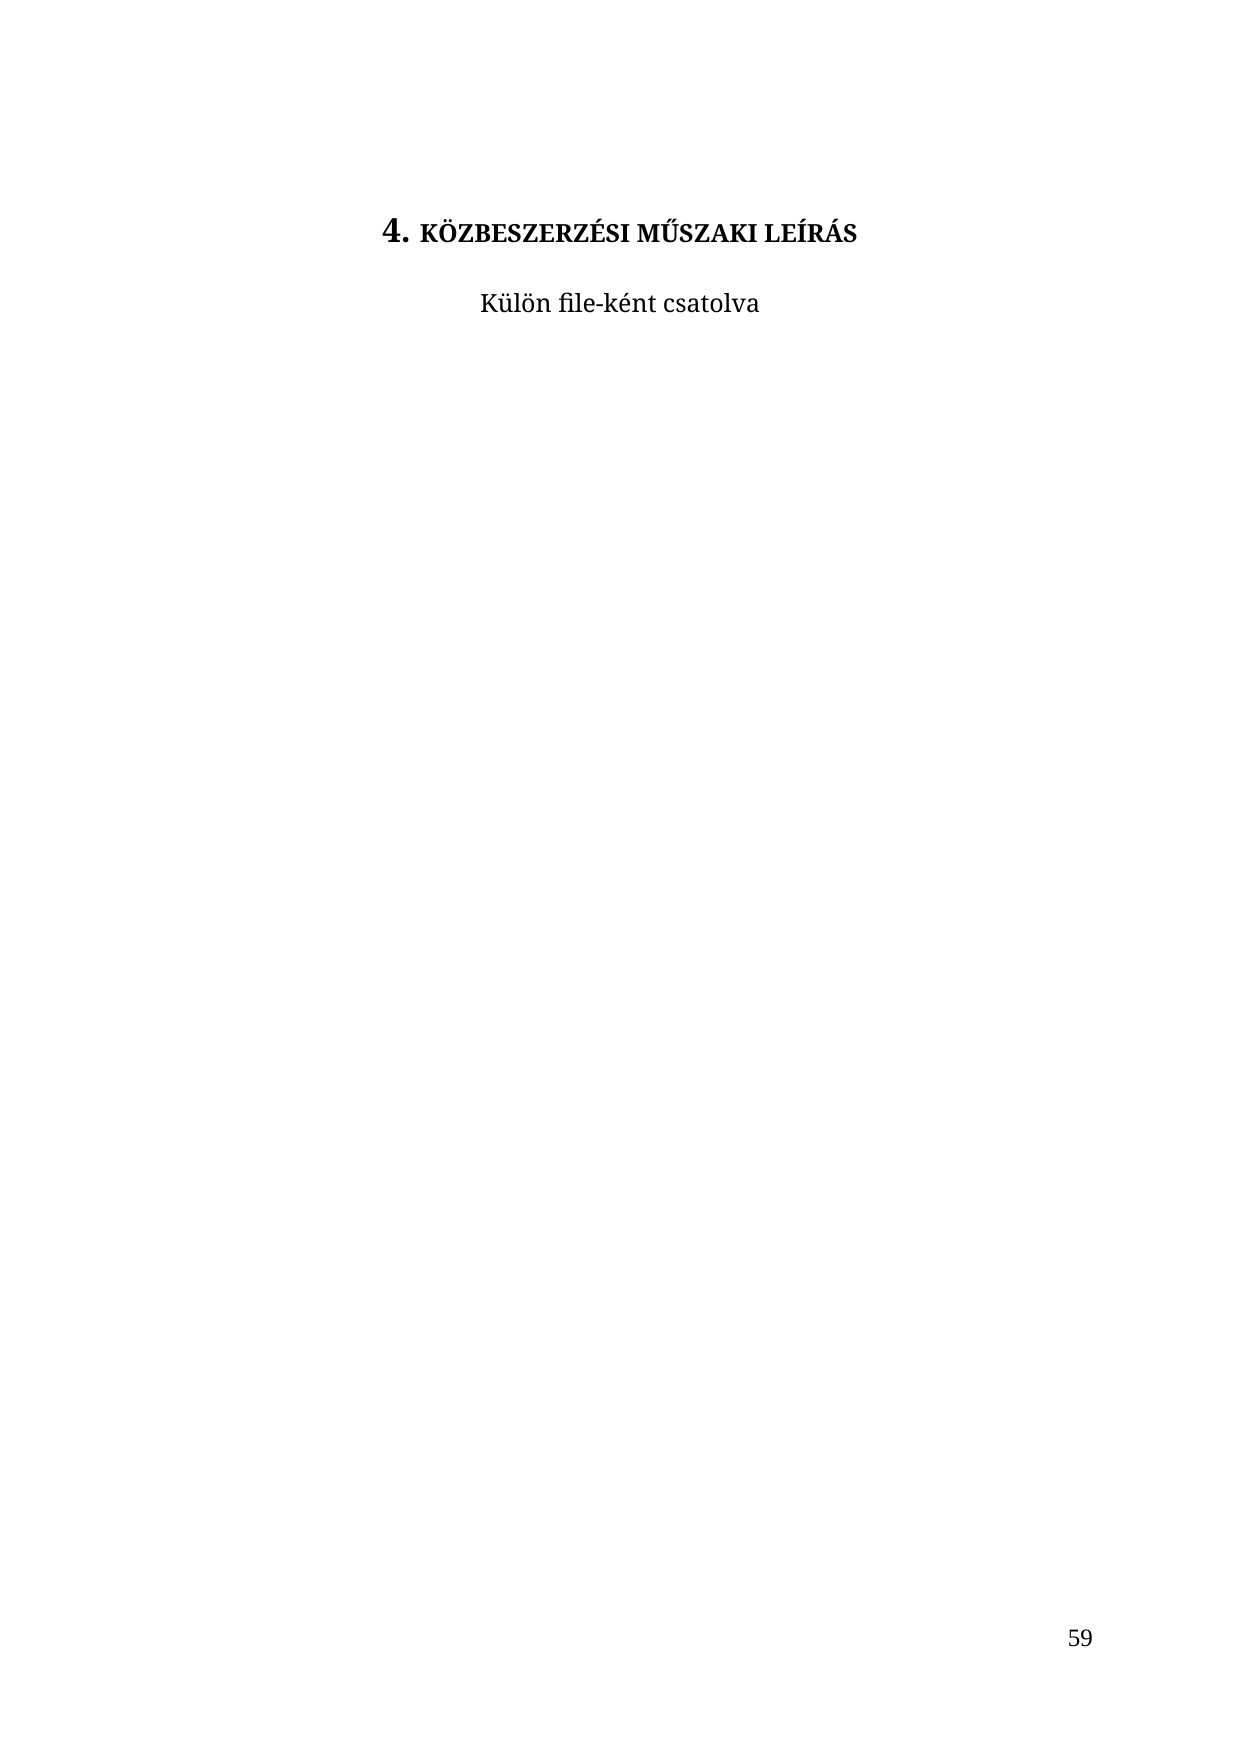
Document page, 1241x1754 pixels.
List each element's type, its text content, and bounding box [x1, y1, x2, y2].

text Külön file-ként csatolva [148, 286, 1093, 320]
subtitle KÖZBESZERZÉSI MŰSZAKI LEÍRÁS [148, 207, 1093, 252]
